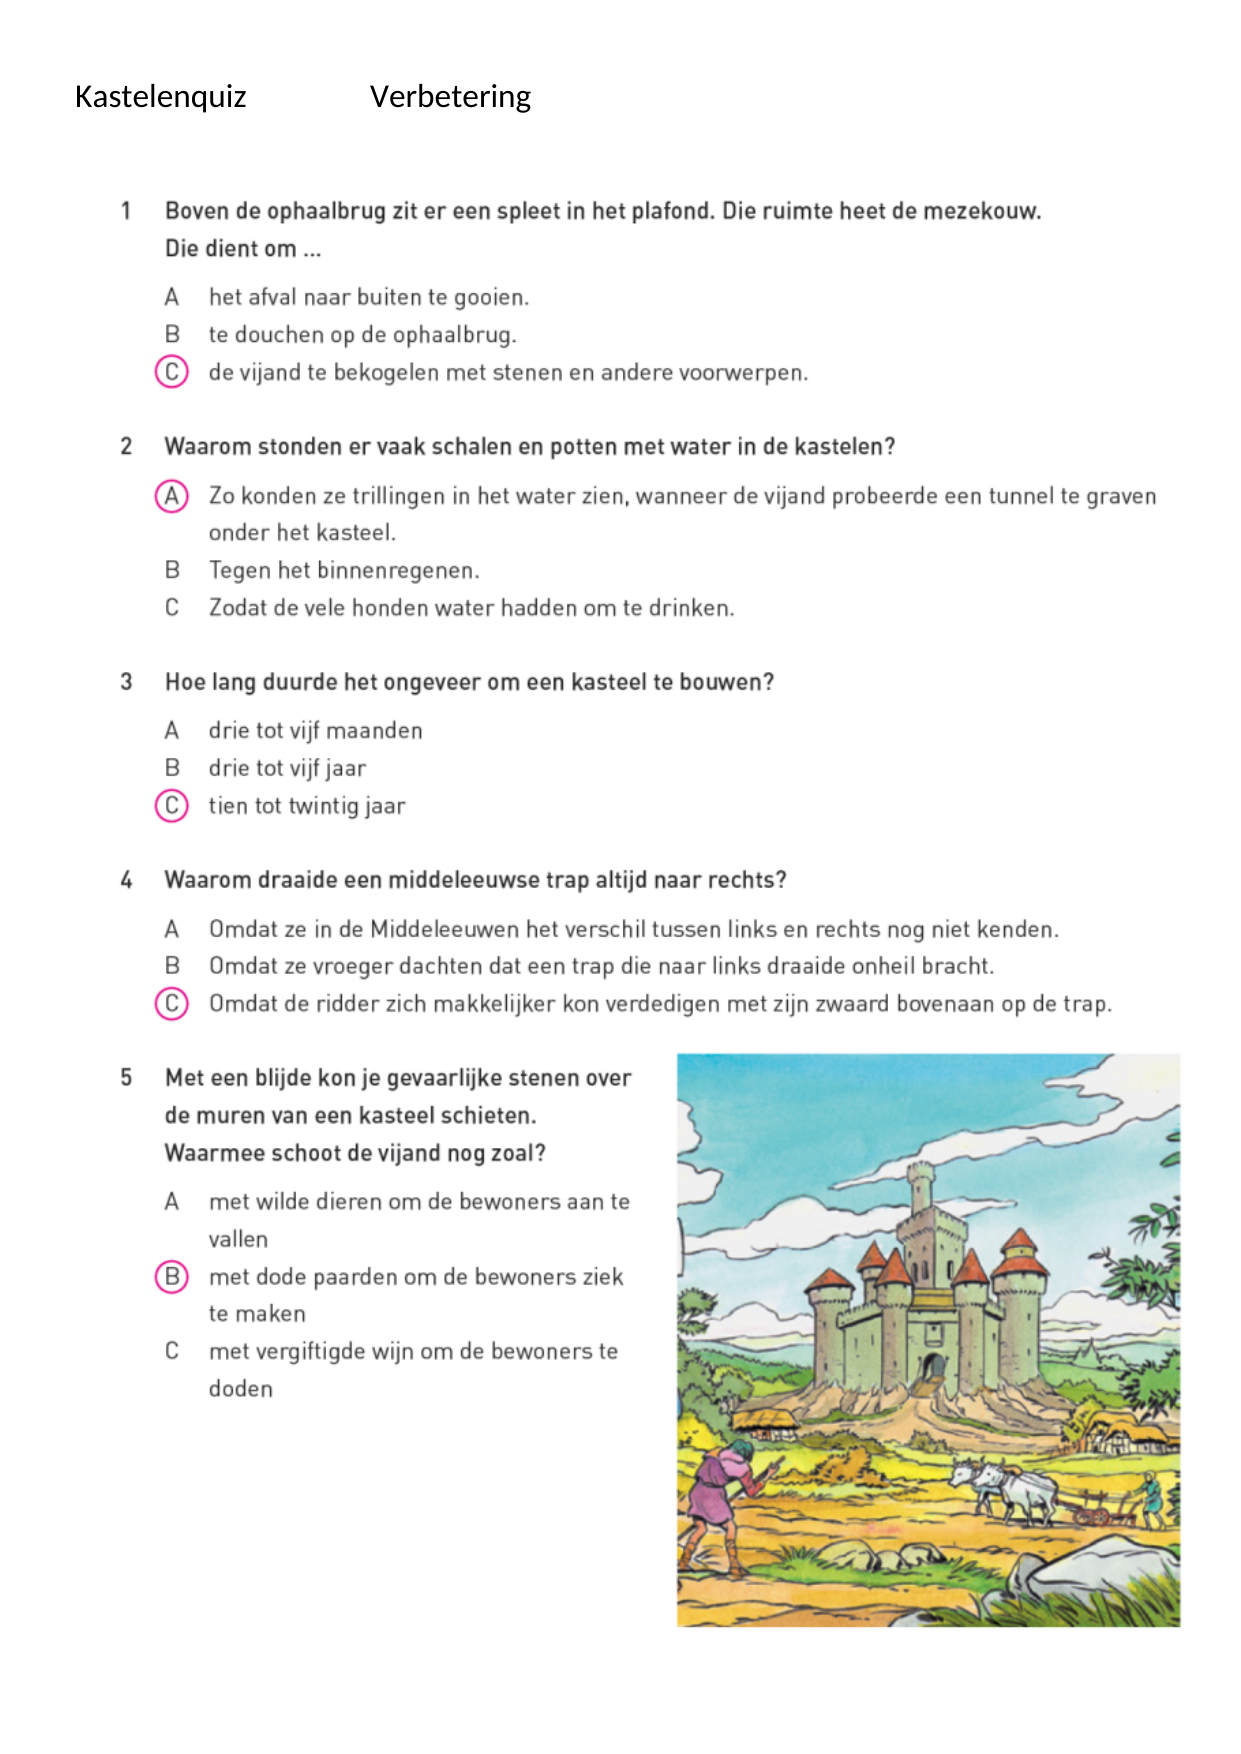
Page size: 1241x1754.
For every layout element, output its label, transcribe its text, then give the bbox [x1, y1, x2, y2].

picture [75, 135, 1218, 1660]
text Kastelenquiz Verbetering [75, 75, 1165, 116]
